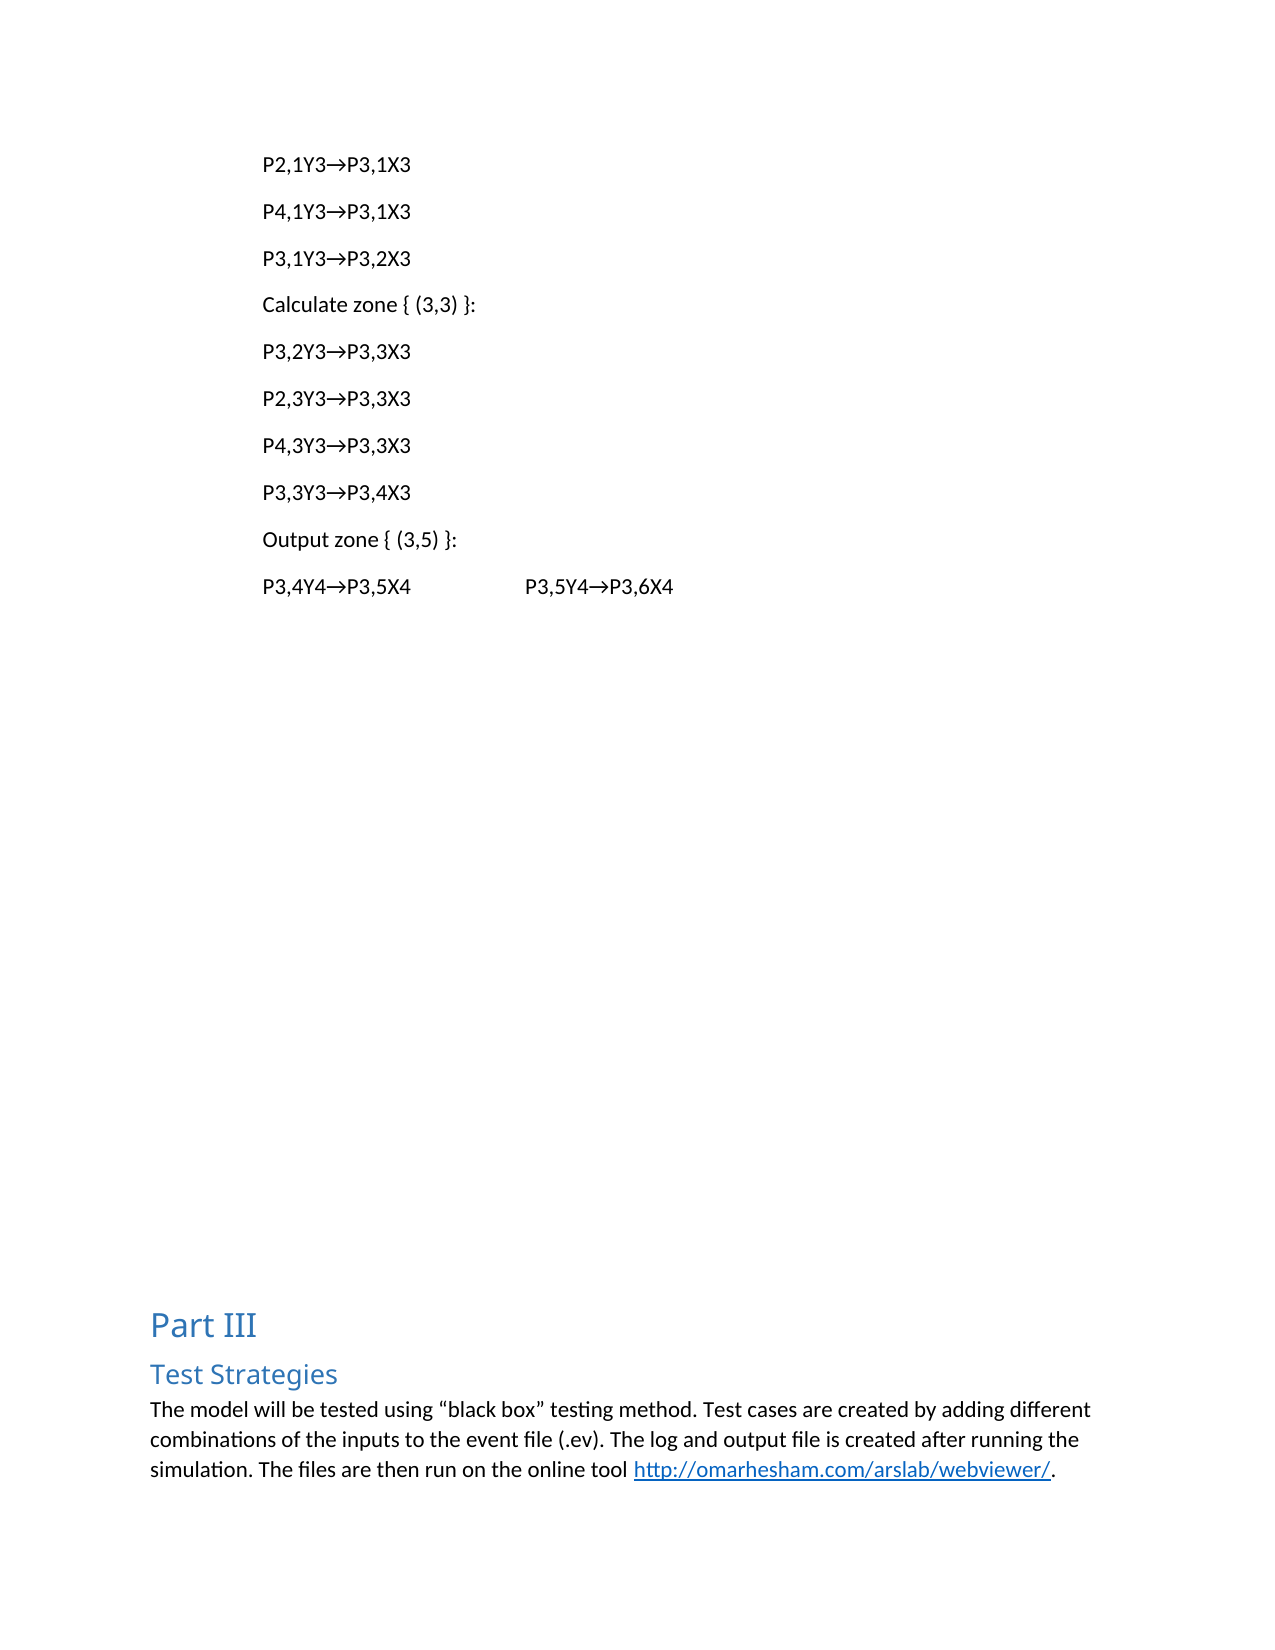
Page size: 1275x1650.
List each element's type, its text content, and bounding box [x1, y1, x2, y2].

text Output zone { (3,5) }: [262, 525, 1125, 553]
text P3,2Y3→P3,3X3 [262, 337, 1125, 366]
text P3,1Y3→P3,2X3 [262, 244, 1125, 272]
text P2,1Y3→P3,1X3 [262, 150, 1125, 178]
text Calculate zone { (3,3) }: [262, 291, 1125, 319]
text P3,3Y3→P3,4X3 [262, 478, 1125, 506]
subtitle Part III [150, 1302, 1125, 1347]
text P3,4Y4→P3,5X4 P3,5Y4→P3,6X4 [262, 572, 1125, 600]
text P2,3Y3→P3,3X3 [262, 384, 1125, 412]
text P4,1Y3→P3,1X3 [262, 197, 1125, 225]
text The model will be tested using “black box” testing method. Test cases are created by adding different combinations of the inputs to the event file (.ev). The log and output file is created after running the simulation. The files are then run on the online tool http://omarhesham.com/arslab/webviewer/. [150, 1395, 1125, 1483]
text P4,3Y3→P3,3X3 [262, 431, 1125, 459]
subtitle Test Strategies [150, 1355, 1125, 1392]
